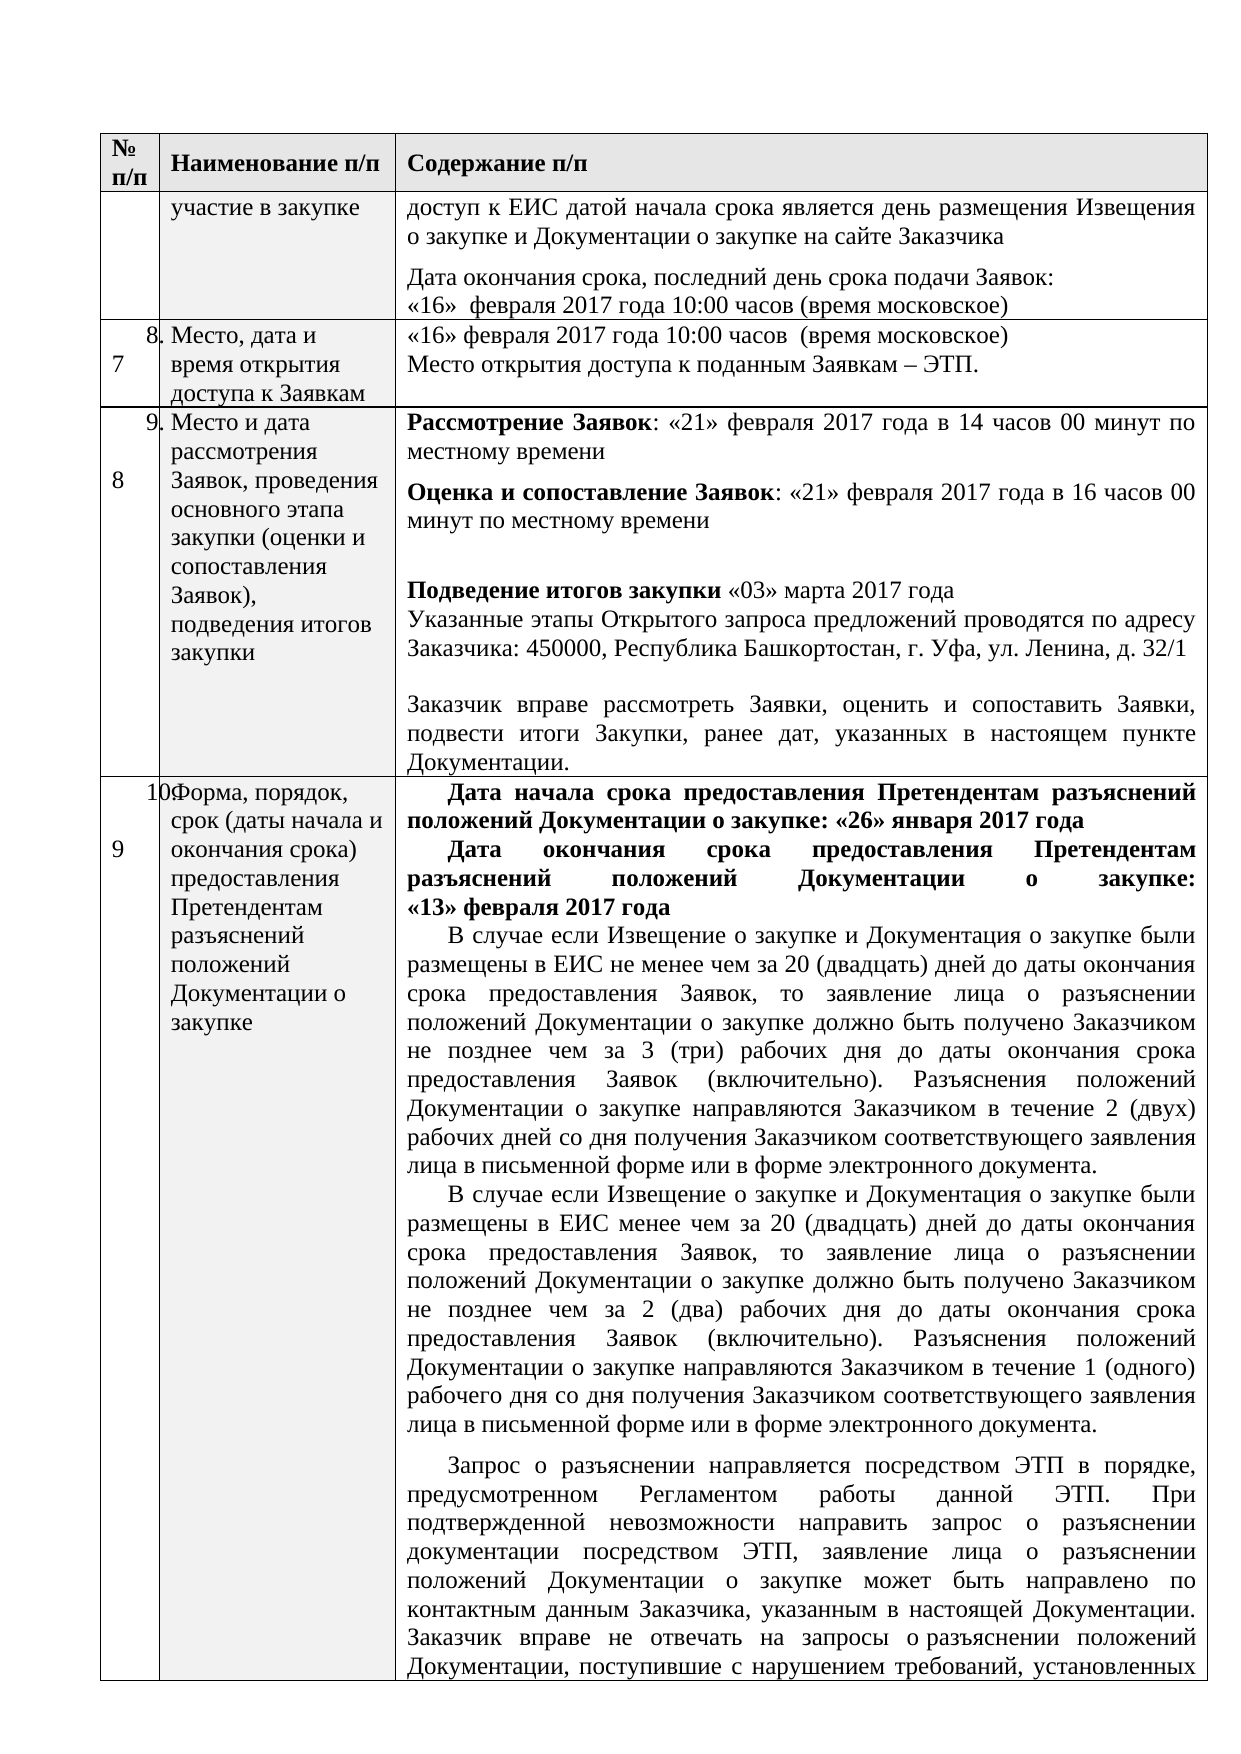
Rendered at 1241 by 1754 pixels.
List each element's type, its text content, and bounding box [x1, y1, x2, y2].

table_cell 9 [101, 777, 159, 1680]
table_cell Место, дата и время открытия доступа к Заявкам [160, 320, 395, 406]
table_cell 6 [101, 192, 159, 319]
table_cell 8 [101, 408, 159, 776]
table_header № п/п [101, 134, 159, 191]
table_cell Место и дата рассмотрения Заявок, проведения основного этапа закупки (оценки и сопоставления Заявок), подведения итогов закупки [160, 408, 395, 776]
table_cell «16» февраля 2017 года 10:00 часов (время московское) Место открытия доступа к поданным Заявкам – ЭТП. [396, 320, 1207, 406]
table_header Наименование п/п [160, 134, 395, 191]
table_cell Рассмотрение Заявок: «21» февраля 2017 года в 14 часов 00 минут по местному времени Оценка и сопоставление Заявок: «21» февраля 2017 года в 16 часов 00 минут по местному времени Подведение итогов закупки «03» марта 2017 года Указанные этапы Открытого запроса предложений проводятся по адресу Заказчика: 450000, Республика Башкортостан, г. Уфа, ул. Ленина, д. 32/1 Заказчик вправе рассмотреть Заявки, оценить и сопоставить Заявки, подвести итоги Закупки, ранее дат, указанных в настоящем пункте Документации. [396, 408, 1207, 776]
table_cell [160, 777, 395, 1680]
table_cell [160, 192, 395, 319]
table_cell 7 [101, 320, 159, 406]
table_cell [396, 777, 1207, 1680]
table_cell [396, 192, 1207, 319]
table_header Содержание п/п [396, 134, 1207, 191]
